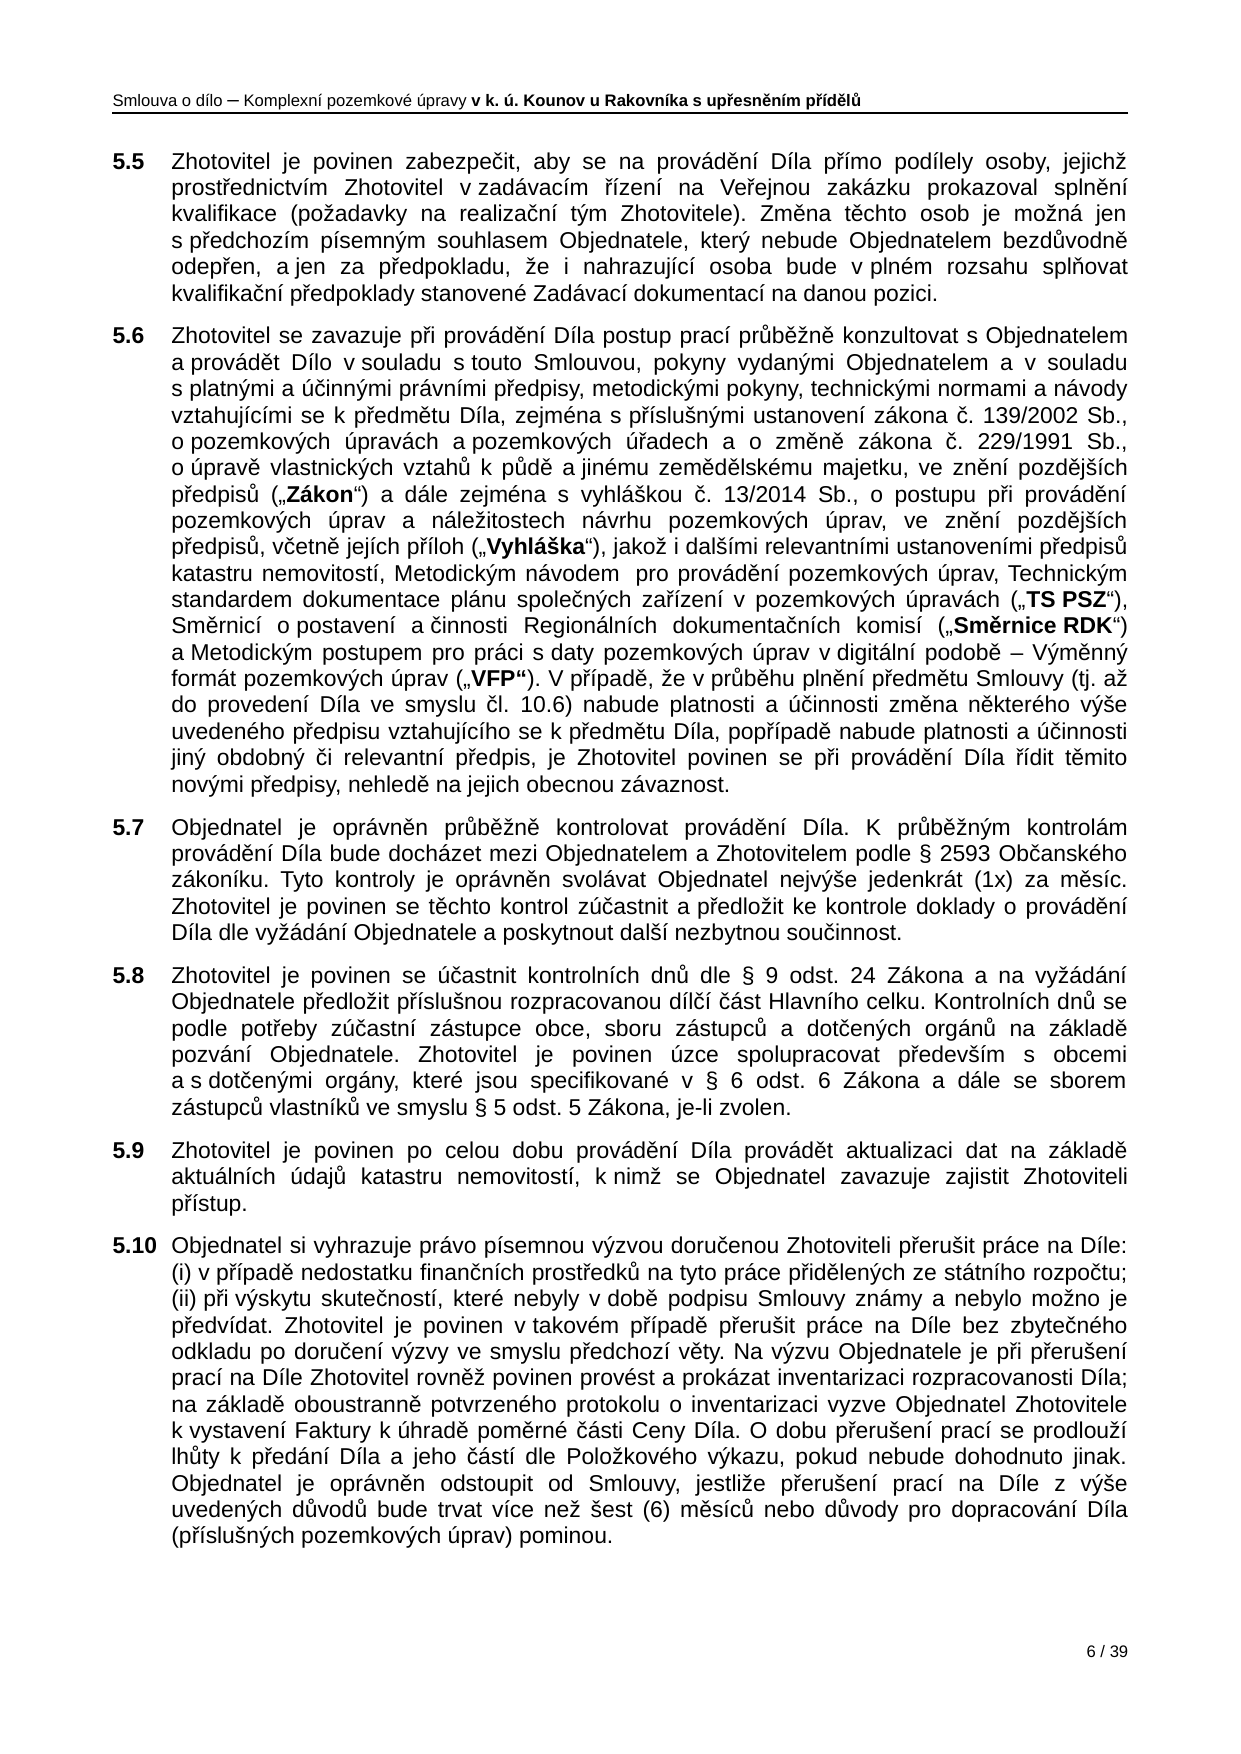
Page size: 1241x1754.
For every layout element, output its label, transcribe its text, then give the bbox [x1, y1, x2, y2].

text Zhotovitel je povinen se účastnit kontrolních dnů dle § 9 odst. 24 Zákona a na vyžádání Objednatele předložit příslušnou rozpracovanou dílčí část Hlavního celku. Kontrolních dnů se podle potřeby zúčastní zástupce obce, sboru zástupců a dotčených orgánů na základě pozvání Objednatele. Zhotovitel je povinen úzce spolupracovat především s obcemi a s dotčenými orgány, které jsou specifikované v § 6 odst. 6 Zákona a dále se sborem zástupců vlastníků ve smyslu § 5 odst. 5 Zákona, je-li zvolen. [112, 962, 1128, 1120]
text Zhotovitel je povinen po celou dobu provádění Díla provádět aktualizaci dat na základě aktuálních údajů katastru nemovitostí, k nimž se Objednatel zavazuje zajistit Zhotoviteli přístup. [112, 1137, 1128, 1216]
text Zhotovitel je povinen zabezpečit, aby se na provádění Díla přímo podílely osoby, jejichž prostřednictvím Zhotovitel v zadávacím řízení na Veřejnou zakázku prokazoval splnění kvalifikace (požadavky na realizační tým Zhotovitele). Změna těchto osob je možná jen s předchozím písemným souhlasem Objednatele, který nebude Objednatelem bezdůvodně odepřen, a jen za předpokladu, že i nahrazující osoba bude v plném rozsahu splňovat kvalifikační předpoklady stanovené Zadávací dokumentací na danou pozici. [112, 148, 1128, 306]
text Objednatel si vyhrazuje právo písemnou výzvou doručenou Zhotoviteli přerušit práce na Díle: (i) v případě nedostatku finančních prostředků na tyto práce přidělených ze státního rozpočtu; (ii) při výskytu skutečností, které nebyly v době podpisu Smlouvy známy a nebylo možno je předvídat. Zhotovitel je povinen v takovém případě přerušit práce na Díle bez zbytečného odkladu po doručení výzvy ve smyslu předchozí věty. Na výzvu Objednatele je při přerušení prací na Díle Zhotovitel rovněž povinen provést a prokázat inventarizaci rozpracovanosti Díla; na základě oboustranně potvrzeného protokolu o inventarizaci vyzve Objednatel Zhotovitele k vystavení Faktury k úhradě poměrné části Ceny Díla. O dobu přerušení prací se prodlouží lhůty k předání Díla a jeho částí dle Položkového výkazu, pokud nebude dohodnuto jinak. Objednatel je oprávněn odstoupit od Smlouvy, jestliže přerušení prací na Díle z výše uvedených důvodů bude trvat více než šest (6) měsíců nebo důvody pro dopracování Díla (příslušných pozemkových úprav) pominou. [112, 1232, 1128, 1549]
text Objednatel je oprávněn průběžně kontrolovat provádění Díla. K průběžným kontrolám provádění Díla bude docházet mezi Objednatelem a Zhotovitelem podle § 2593 Občanského zákoníku. Tyto kontroly je oprávněn svolávat Objednatel nejvýše jedenkrát (1x) za měsíc. Zhotovitel je povinen se těchto kontrol zúčastnit a předložit ke kontrole doklady o provádění Díla dle vyžádání Objednatele a poskytnout další nezbytnou součinnost. [112, 813, 1128, 945]
text Zhotovitel se zavazuje při provádění Díla postup prací průběžně konzultovat s Objednatelem a provádět Dílo v souladu s touto Smlouvou, pokyny vydanými Objednatelem a v souladu s platnými a účinnými právními předpisy, metodickými pokyny, technickými normami a návody vztahujícími se k předmětu Díla, zejména s příslušnými ustanovení zákona č. 139/2002 Sb., o pozemkových úpravách a pozemkových úřadech a o změně zákona č. 229/1991 Sb., o úpravě vlastnických vztahů k půdě a jinému zemědělskému majetku, ve znění pozdějších předpisů („Zákon“) a dále zejména s vyhláškou č. 13/2014 Sb., o postupu při provádění pozemkových úprav a náležitostech návrhu pozemkových úprav, ve znění pozdějších předpisů, včetně jejích příloh („Vyhláška“), jakož i dalšími relevantními ustanoveními předpisů katastru nemovitostí, Metodickým návodem pro provádění pozemkových úprav, Technickým standardem dokumentace plánu společných zařízení v pozemkových úpravách („TS PSZ“), Směrnicí o postavení a činnosti Regionálních dokumentačních komisí („Směrnice RDK“) a Metodickým postupem pro práci s daty pozemkových úprav v digitální podobě – Výměnný formát pozemkových úprav („VFP“). V případě, že v průběhu plnění předmětu Smlouvy (tj. až do provedení Díla ve smyslu čl. 10.6) nabude platnosti a účinnosti změna některého výše uvedeného předpisu vztahujícího se k předmětu Díla, popřípadě nabude platnosti a účinnosti jiný obdobný či relevantní předpis, je Zhotovitel povinen se při provádění Díla řídit těmito novými předpisy, nehledě na jejich obecnou závaznost. [112, 322, 1128, 797]
